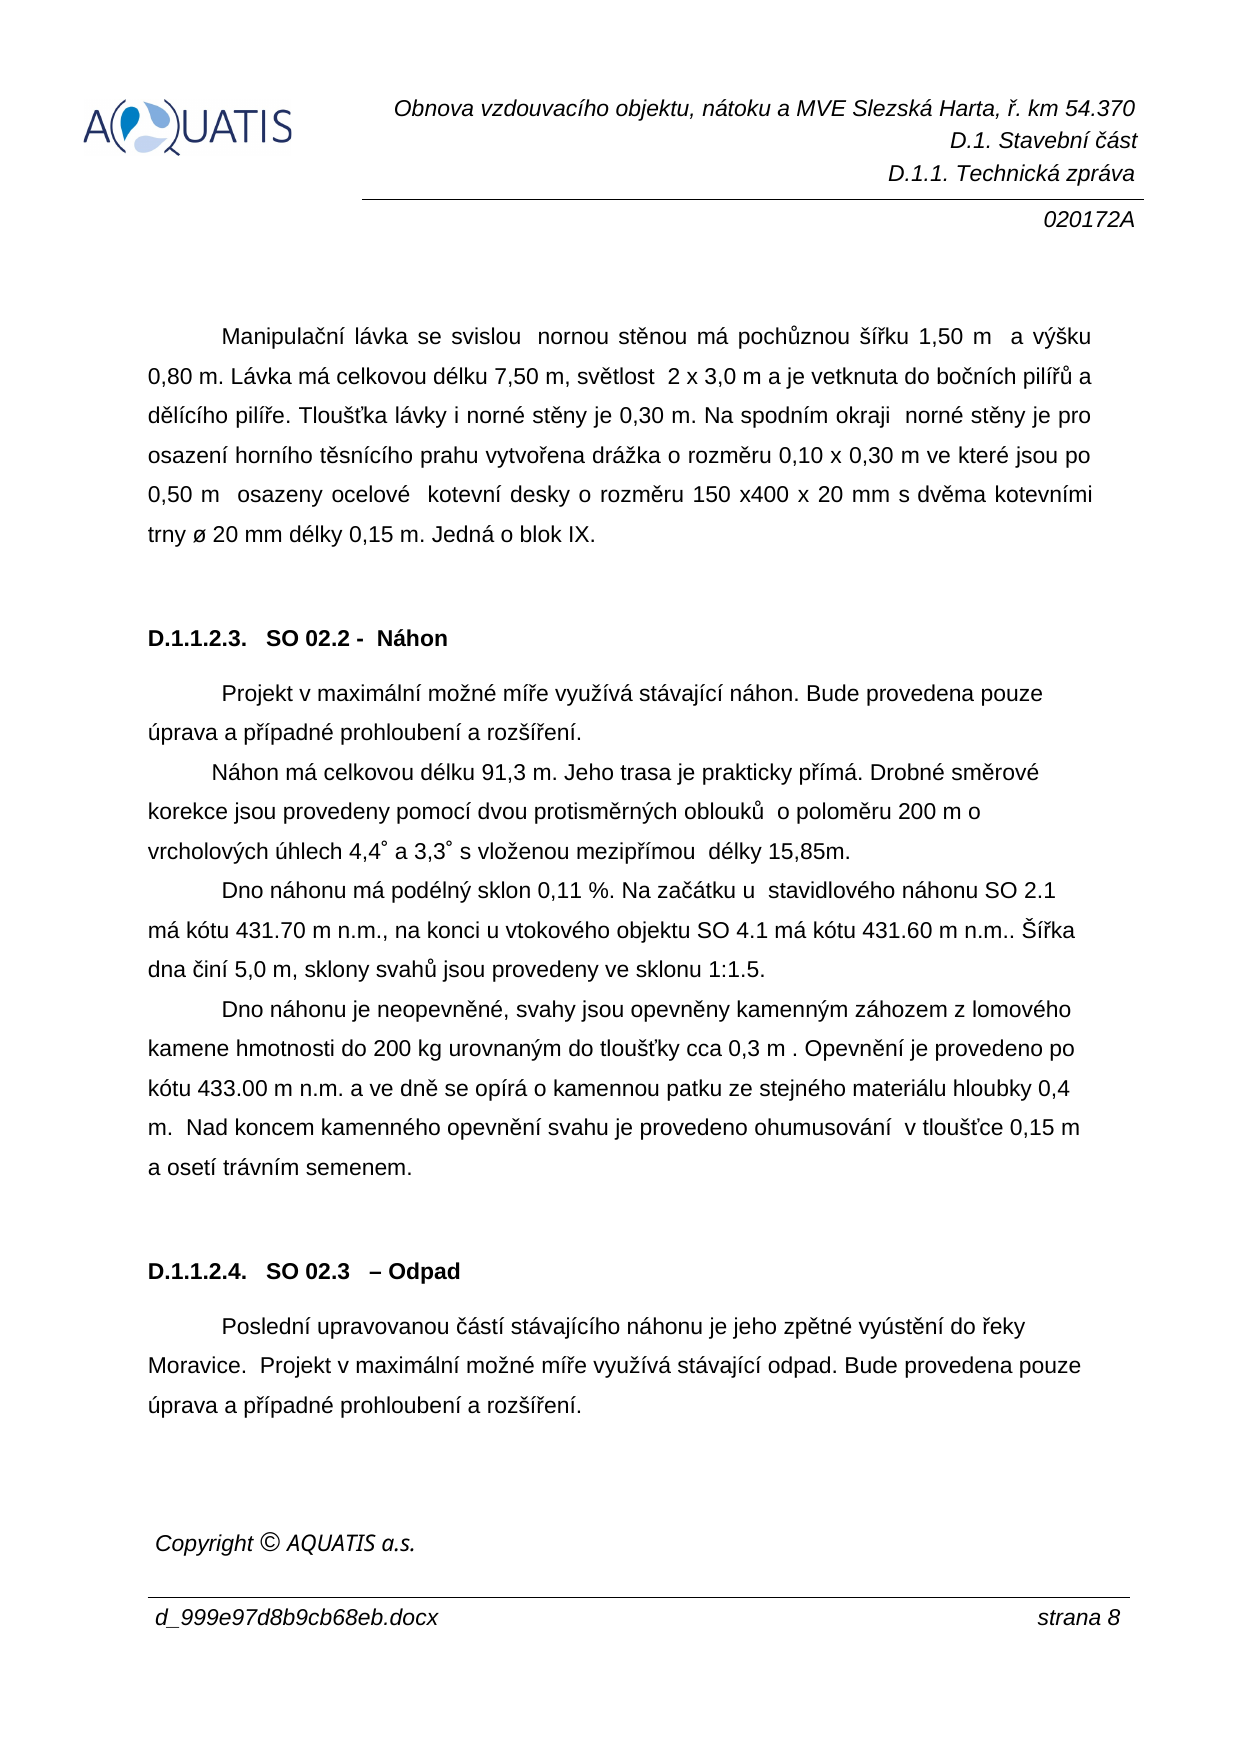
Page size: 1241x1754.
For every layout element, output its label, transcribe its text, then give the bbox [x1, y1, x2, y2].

subtitle SO 02.3 – Odpad [148, 1258, 1092, 1284]
text Manipulační lávka se svislou nornou stěnou má pochůznou šířku 1,50 m a výšku 0,80 m. Lávka má celkovou délku 7,50 m, světlost 2 x 3,0 m a je vetknuta do bočních pilířů a dělícího pilíře. Tloušťka lávky i norné stěny je 0,30 m. Na spodním okraji norné stěny je pro osazení horního těsnícího prahu vytvořena drážka o rozměru 0,10 x 0,30 m ve které jsou po 0,50 m osazeny ocelové kotevní desky o rozměru 150 x400 x 20 mm s dvěma kotevními trny ø 20 mm délky 0,15 m. Jedná o blok IX. [148, 323, 1092, 547]
text Dno náhonu je neopevněné, svahy jsou opevněny kamenným záhozem z lomového kamene hmotnosti do 200 kg urovnaným do tloušťky cca 0,3 m . Opevnění je provedeno po kótu 433.00 m n.m. a ve dně se opírá o kamennou patku ze stejného materiálu hloubky 0,4 m. Nad koncem kamenného opevnění svahu je provedeno ohumusování v tloušťce 0,15 m a osetí trávním semenem. [148, 996, 1092, 1180]
picture [83, 99, 292, 156]
text Dno náhonu má podélný sklon 0,11 %. Na začátku u stavidlového náhonu SO 2.1 má kótu 431.70 m n.m., na konci u vtokového objektu SO 4.1 má kótu 431.60 m n.m.. Šířka dna činí 5,0 m, sklony svahů jsou provedeny ve sklonu 1:1.5. [148, 877, 1092, 983]
text Náhon má celkovou délku 91,3 m. Jeho trasa je prakticky přímá. Drobné směrové korekce jsou provedeny pomocí dvou protisměrných oblouků o poloměru 200 m o vrcholových úhlech 4,4˚ a 3,3˚ s vloženou mezipřímou délky 15,85m. [148, 759, 1092, 864]
text Projekt v maximální možné míře využívá stávající náhon. Bude provedena pouze úprava a případné prohloubení a rozšíření. [148, 680, 1092, 746]
subtitle SO 02.2 - Náhon [148, 625, 1092, 651]
text Poslední upravovanou částí stávajícího náhonu je jeho zpětné vyústění do řeky Moravice. Projekt v maximální možné míře využívá stávající odpad. Bude provedena pouze úprava a případné prohloubení a rozšíření. [148, 1313, 1092, 1418]
